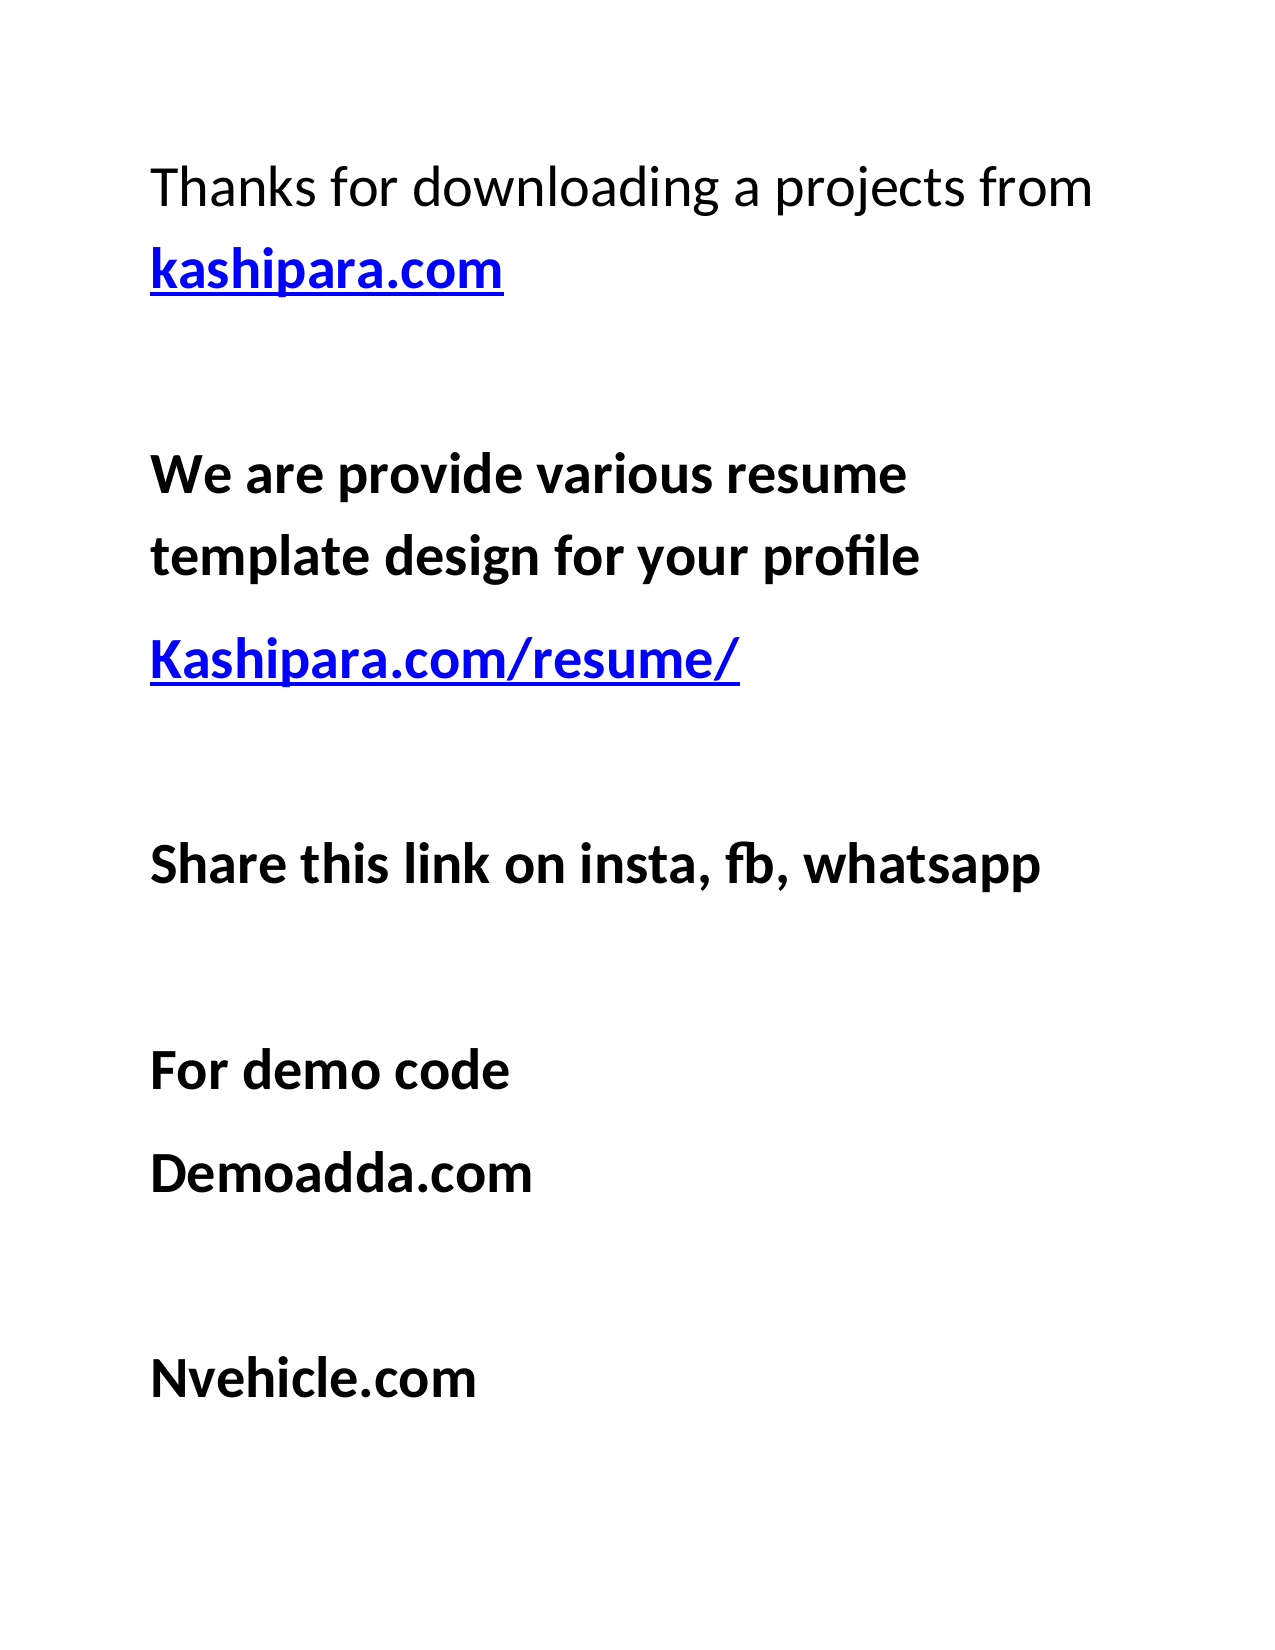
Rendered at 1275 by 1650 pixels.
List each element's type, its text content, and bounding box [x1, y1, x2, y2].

text For demo code [150, 1033, 1125, 1104]
text Share this link on insta, fb, whatsapp [150, 827, 1125, 898]
text Nvehicle.com [150, 1341, 1125, 1412]
text Kashipara.com/resume/ [150, 622, 1125, 693]
text Demoadda.com [150, 1135, 1125, 1207]
text We are provide various resume template design for your profile [150, 437, 1125, 590]
text Thanks for downloading a projects from kashipara.com [150, 150, 1125, 303]
